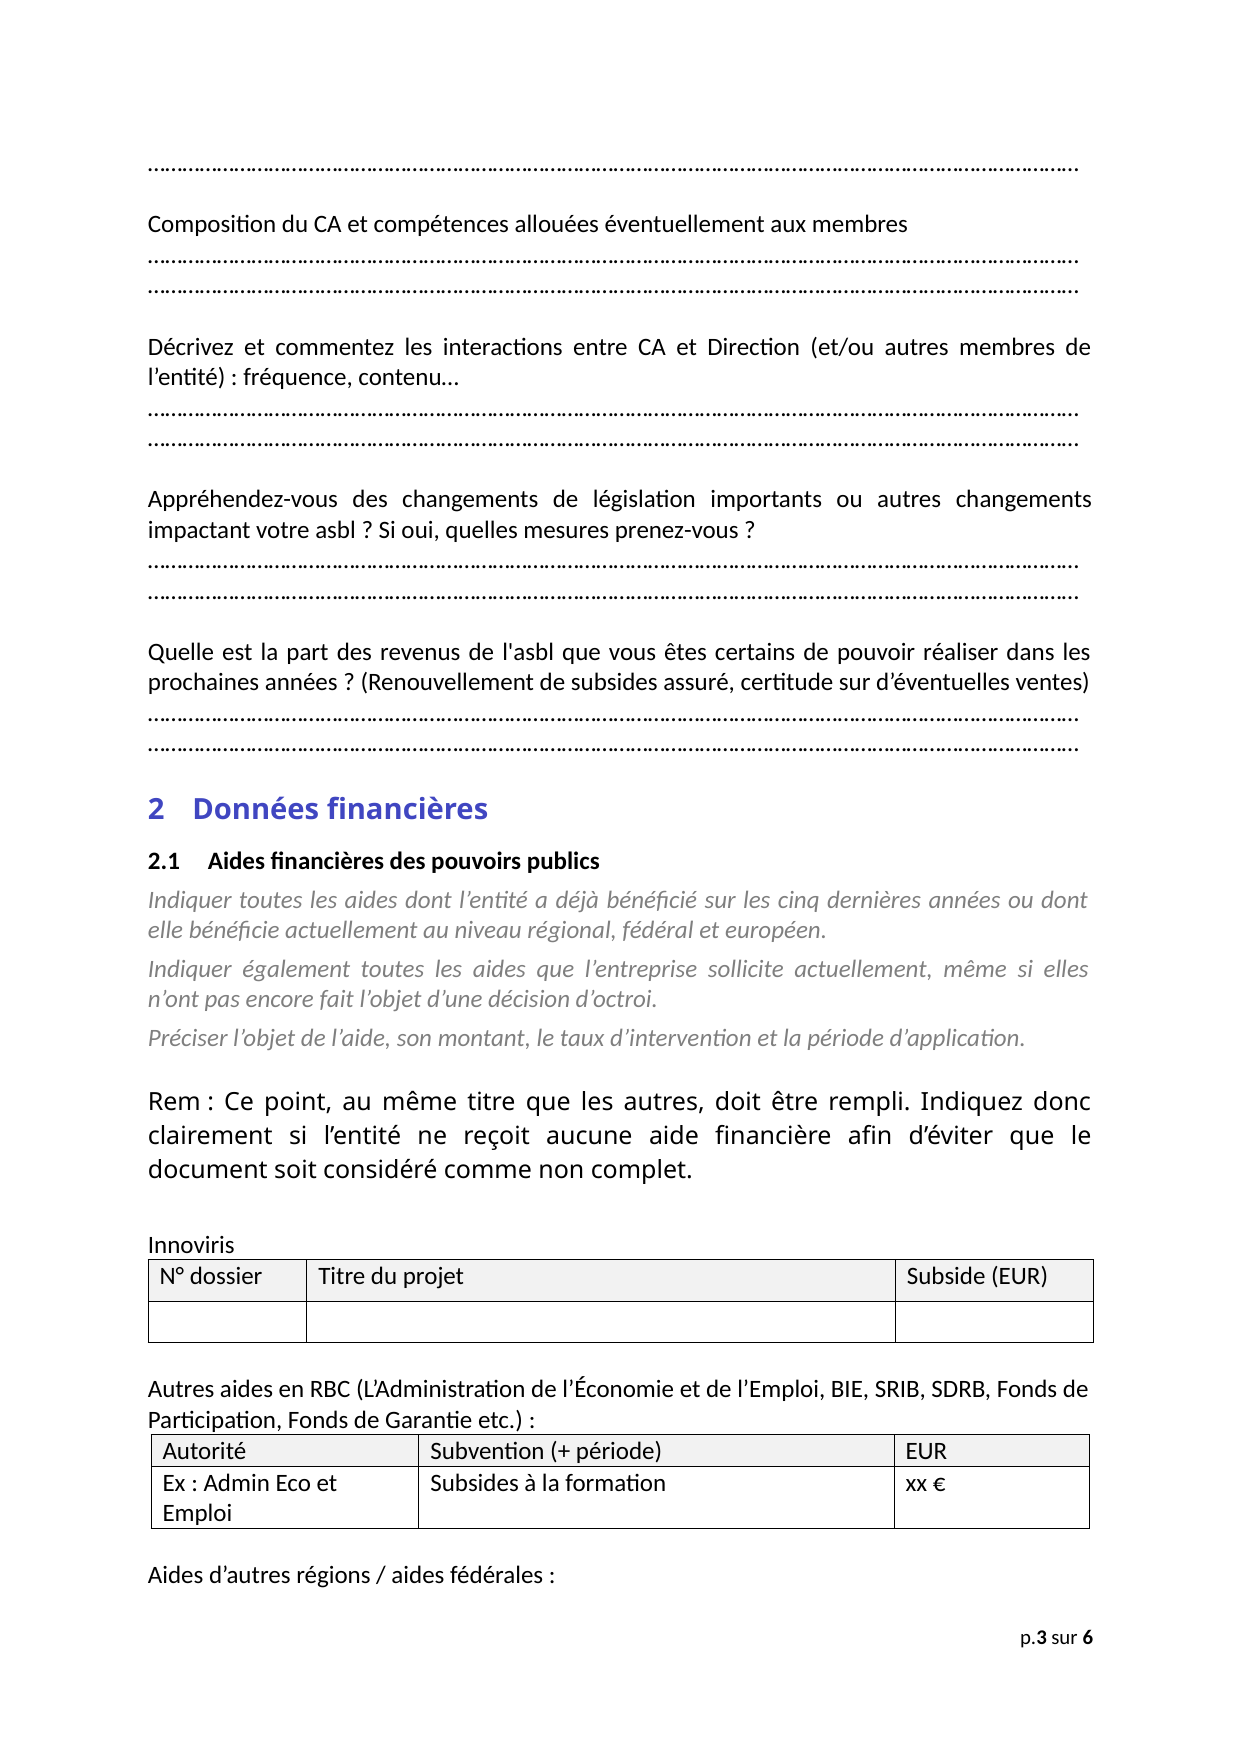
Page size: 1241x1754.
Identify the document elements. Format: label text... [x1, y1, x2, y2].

text Préciser l’objet de l’aide, son montant, le taux d’intervention et la période d’application. [148, 1022, 1093, 1053]
table_cell Subsides à la formation [419, 1467, 894, 1528]
text Décrivez et commentez les interactions entre CA et Direction (et/ou autres membres de l’entité) : fréquence, contenu… [148, 331, 1093, 392]
text Aides d’autres régions / aides fédérales : [148, 1559, 1093, 1590]
text Appréhendez-vous des changements de législation importants ou autres changements impactant votre asbl ? Si oui, quelles mesures prenez-vous ? [148, 483, 1093, 544]
table_cell [149, 1302, 306, 1342]
table_cell xx € [895, 1467, 1089, 1528]
table_header Subvention (+ période) [419, 1435, 894, 1466]
table_cell Ex : Admin Eco et Emploi [152, 1467, 418, 1528]
table_header Titre du projet [307, 1260, 895, 1301]
table_cell [307, 1302, 895, 1342]
text Quelle est la part des revenus de l'asbl que vous êtes certains de pouvoir réaliser dans les prochaines années ? (Renouvellement de subsides assuré, certitude sur d’éventuelles ventes) [148, 636, 1093, 697]
table_header Autorité [152, 1435, 418, 1466]
table_header N° dossier [149, 1260, 306, 1301]
text ……………………………………………………………………………………………………………………………………………………………………………………………………………………………………………………………………………………………… [148, 697, 1093, 758]
text Innoviris [148, 1229, 1093, 1259]
text ……………………………………………………………………………………………………………………………………………………………………………………………………………………………………………………………………………………………… [148, 239, 1093, 300]
text Autres aides en RBC (L’Administration de l’Économie et de l’Emploi, BIE, SRIB, SDRB, Fonds de Participation, Fonds de Garantie etc.) : [148, 1373, 1093, 1434]
text Composition du CA et compétences allouées éventuellement aux membres [148, 209, 1093, 239]
table_header EUR [895, 1435, 1089, 1466]
subtitle Aides financières des pouvoirs publics [148, 845, 1093, 875]
table_header Subside (EUR) [896, 1260, 1093, 1301]
text Rem : Ce point, au même titre que les autres, doit être rempli. Indiquez donc clairement si l’entité ne reçoit aucune aide financière afin d’éviter que le document soit considéré comme non complet. [148, 1083, 1093, 1186]
text Indiquer toutes les aides dont l’entité a déjà bénéficié sur les cinq dernières années ou dont elle bénéficie actuellement au niveau régional, fédéral et européen. [148, 884, 1093, 945]
text Indiquer également toutes les aides que l’entreprise sollicite actuellement, même si elles n’ont pas encore fait l’objet d’une décision d’octroi. [148, 953, 1093, 1014]
table_cell [896, 1302, 1093, 1342]
text ……………………………………………………………………………………………………………………………………………………………………………………………………………………………………………………………………………………………… [148, 544, 1093, 605]
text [148, 148, 1093, 178]
text ……………………………………………………………………………………………………………………………………………………………………………………………………………………………………………………………………………………………… [148, 392, 1093, 453]
subtitle Données financières [148, 788, 1093, 828]
